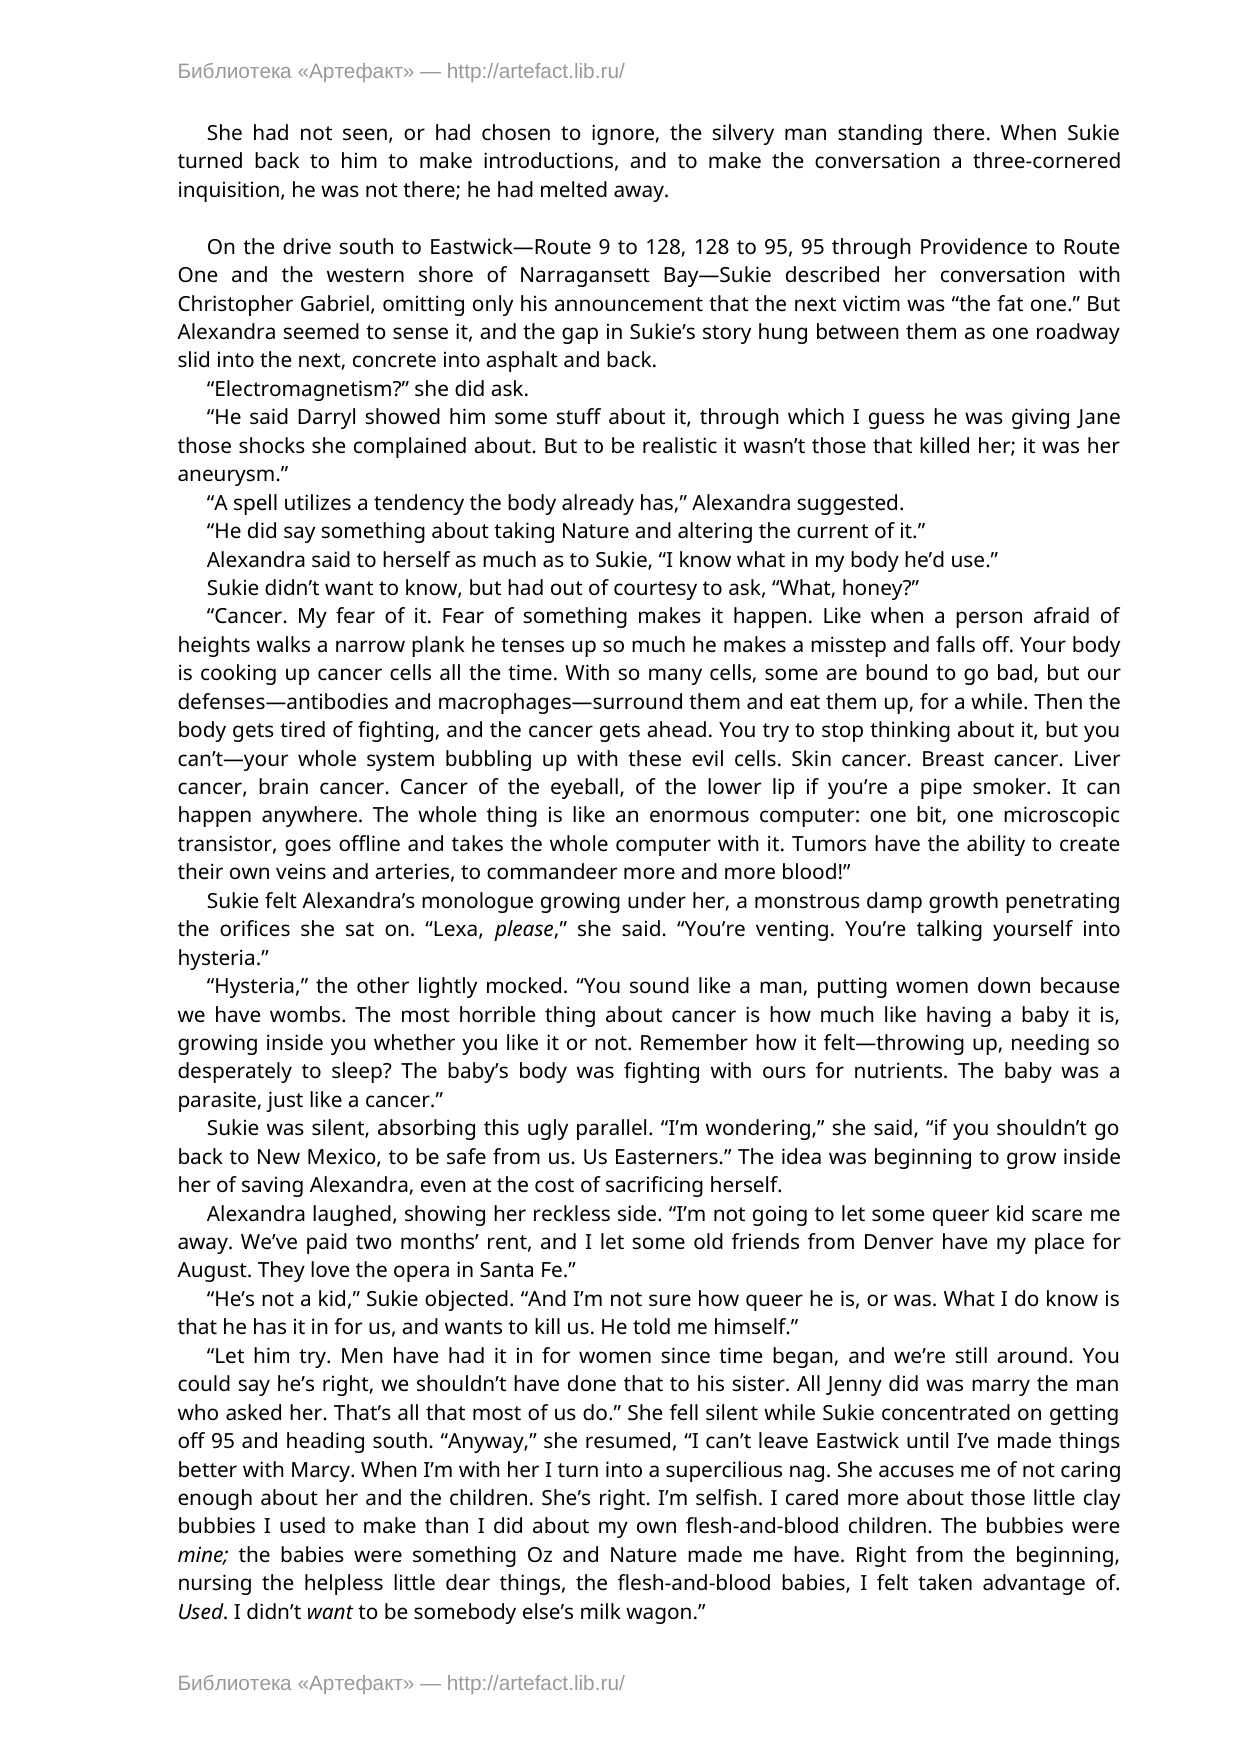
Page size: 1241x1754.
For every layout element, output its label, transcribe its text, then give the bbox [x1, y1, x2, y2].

text Sukie felt Alexandra’s monologue growing under her, a monstrous damp growth penetrating the orifices she sat on. “Lexa, please,” she said. “You’re venting. You’re talking yourself into hysteria.” [177, 886, 1122, 971]
text Alexandra said to herself as much as to Sukie, “I know what in my body he’d use.” [177, 545, 1122, 573]
text “He’s not a kid,” Sukie objected. “And I’m not sure how queer he is, or was. What I do know is that he has it in for us, and wants to kill us. He told me himself.” [177, 1284, 1122, 1341]
text “He did say something about taking Nature and altering the current of it.” [177, 516, 1122, 545]
text “Hysteria,” the other lightly mocked. “You sound like a man, putting women down because we have wombs. The most horrible thing about cancer is how much like having a baby it is, growing inside you whether you like it or not. Remember how it felt—throwing up, needing so desperately to sleep? The baby’s body was fighting with ours for nutrients. The baby was a parasite, just like a cancer.” [177, 971, 1122, 1113]
text “A spell utilizes a tendency the body already has,” Alexandra suggested. [177, 488, 1122, 516]
text On the drive south to Eastwick—Route 9 to 128, 128 to 95, 95 through Providence to Route One and the western shore of Narragansett Bay—Sukie described her conversation with Christopher Gabriel, omitting only his announcement that the next victim was “the fat one.” But Alexandra seemed to sense it, and the gap in Sukie’s story hung between them as one roadway slid into the next, concrete into asphalt and back. [177, 232, 1122, 374]
text Alexandra laughed, showing her reckless side. “I’m not going to let some queer kid scare me away. We’ve paid two months’ rent, and I let some old friends from Denver have my place for August. They love the opera in Santa Fe.” [177, 1199, 1122, 1284]
text Sukie was silent, absorbing this ugly parallel. “I’m wondering,” she said, “if you shouldn’t go back to New Mexico, to be safe from us. Us Easterners.” The idea was beginning to grow inside her of saving Alexandra, even at the cost of sacrificing herself. [177, 1113, 1122, 1199]
text “Let him try. Men have had it in for women since time began, and we’re still around. You could say he’s right, we shouldn’t have done that to his sister. All Jenny did was marry the man who asked her. That’s all that most of us do.” She fell silent while Sukie concentrated on getting off 95 and heading south. “Anyway,” she resumed, “I can’t leave Eastwick until I’ve made things better with Marcy. When I’m with her I turn into a supercilious nag. She accuses me of not caring enough about her and the children. She’s right. I’m selfish. I cared more about those little clay bubbies I used to make than I did about my own flesh-and-blood children. The bubbies were mine; the babies were something Oz and Nature made me have. Right from the beginning, nursing the helpless little dear things, the flesh-and-blood babies, I felt taken advantage of. Used. I didn’t want to be somebody else’s milk wagon.” [177, 1341, 1122, 1625]
text “He said Darryl showed him some stuff about it, through which I guess he was giving Jane those shocks she complained about. But to be realistic it wasn’t those that killed her; it was her aneurysm.” [177, 402, 1122, 488]
text She had not seen, or had chosen to ignore, the silvery man standing there. When Sukie turned back to him to make introductions, and to make the conversation a three-cornered inquisition, he was not there; he had melted away. [177, 118, 1122, 203]
text “Electromagnetism?” she did ask. [177, 374, 1122, 402]
text “Cancer. My fear of it. Fear of something makes it happen. Like when a person afraid of heights walks a narrow plank he tenses up so much he makes a misstep and falls off. Your body is cooking up cancer cells all the time. With so many cells, some are bound to go bad, but our defenses—antibodies and macrophages—surround them and eat them up, for a while. Then the body gets tired of fighting, and the cancer gets ahead. You try to stop thinking about it, but you can’t—your whole system bubbling up with these evil cells. Skin cancer. Breast cancer. Liver cancer, brain cancer. Cancer of the eyeball, of the lower lip if you’re a pipe smoker. It can happen anywhere. The whole thing is like an enormous computer: one bit, one microscopic transistor, goes offline and takes the whole computer with it. Tumors have the ability to create their own veins and arteries, to commandeer more and more blood!” [177, 602, 1122, 886]
text Sukie didn’t want to know, but had out of courtesy to ask, “What, honey?” [177, 573, 1122, 602]
